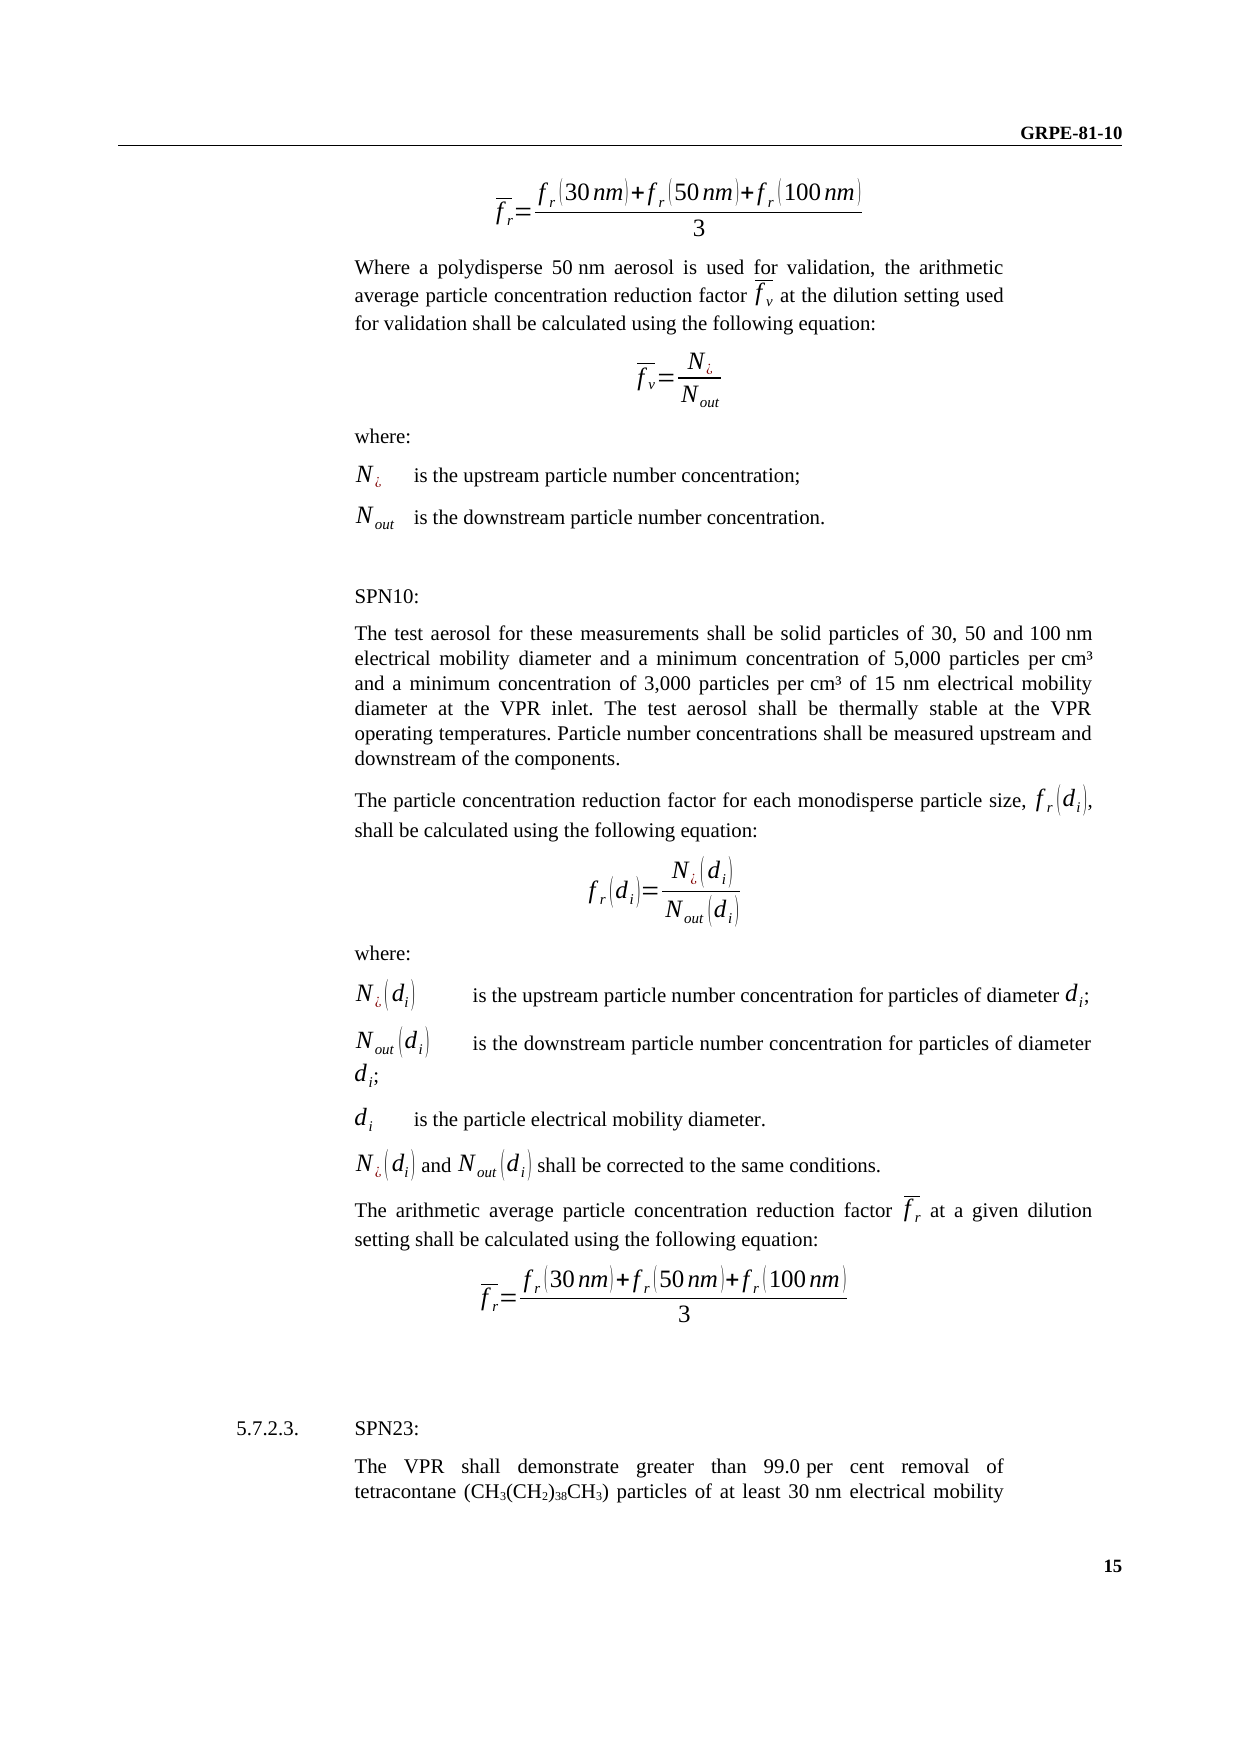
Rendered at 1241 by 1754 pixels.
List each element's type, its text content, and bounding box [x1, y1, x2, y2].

text where: [354, 423, 1004, 448]
text Where a polydisperse 50 nm aerosol is used for validation, the arithmetic average particle concentration reduction factor at the dilution setting used for validation shall be calculated using the following equation: [354, 254, 1004, 335]
text 5.7.2.3. SPN23: [236, 1415, 1004, 1440]
text SPN10: [354, 583, 1092, 608]
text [354, 1453, 1004, 1503]
text is the downstream particle number concentration. [354, 501, 1004, 533]
text is the upstream particle number concentration; [354, 461, 1004, 489]
text is the particle electrical mobility diameter. [354, 1104, 1092, 1135]
text is the upstream particle number concentration for particles of diameter ; [354, 978, 1092, 1013]
text and shall be corrected to the same conditions. [354, 1147, 1092, 1182]
text The particle concentration reduction factor for each monodisperse particle size, , shall be calculated using the following equation: [354, 783, 1092, 842]
text The test aerosol for these measurements shall be solid particles of 30, 50 and 100 nm electrical mobility diameter and a minimum concentration of 5,000 particles per cm³ and a minimum concentration of 3,000 particles per cm³ of 15 nm electrical mobility diameter at the VPR inlet. The test aerosol shall be thermally stable at the VPR operating temperatures. Particle number concentrations shall be measured upstream and downstream of the components. [354, 620, 1092, 770]
text is the downstream particle number concentration for particles of diameter ; [354, 1025, 1092, 1091]
text where: [354, 940, 1092, 965]
text The arithmetic average particle concentration reduction factor at a given dilution setting shall be calculated using the following equation: [354, 1195, 1092, 1251]
